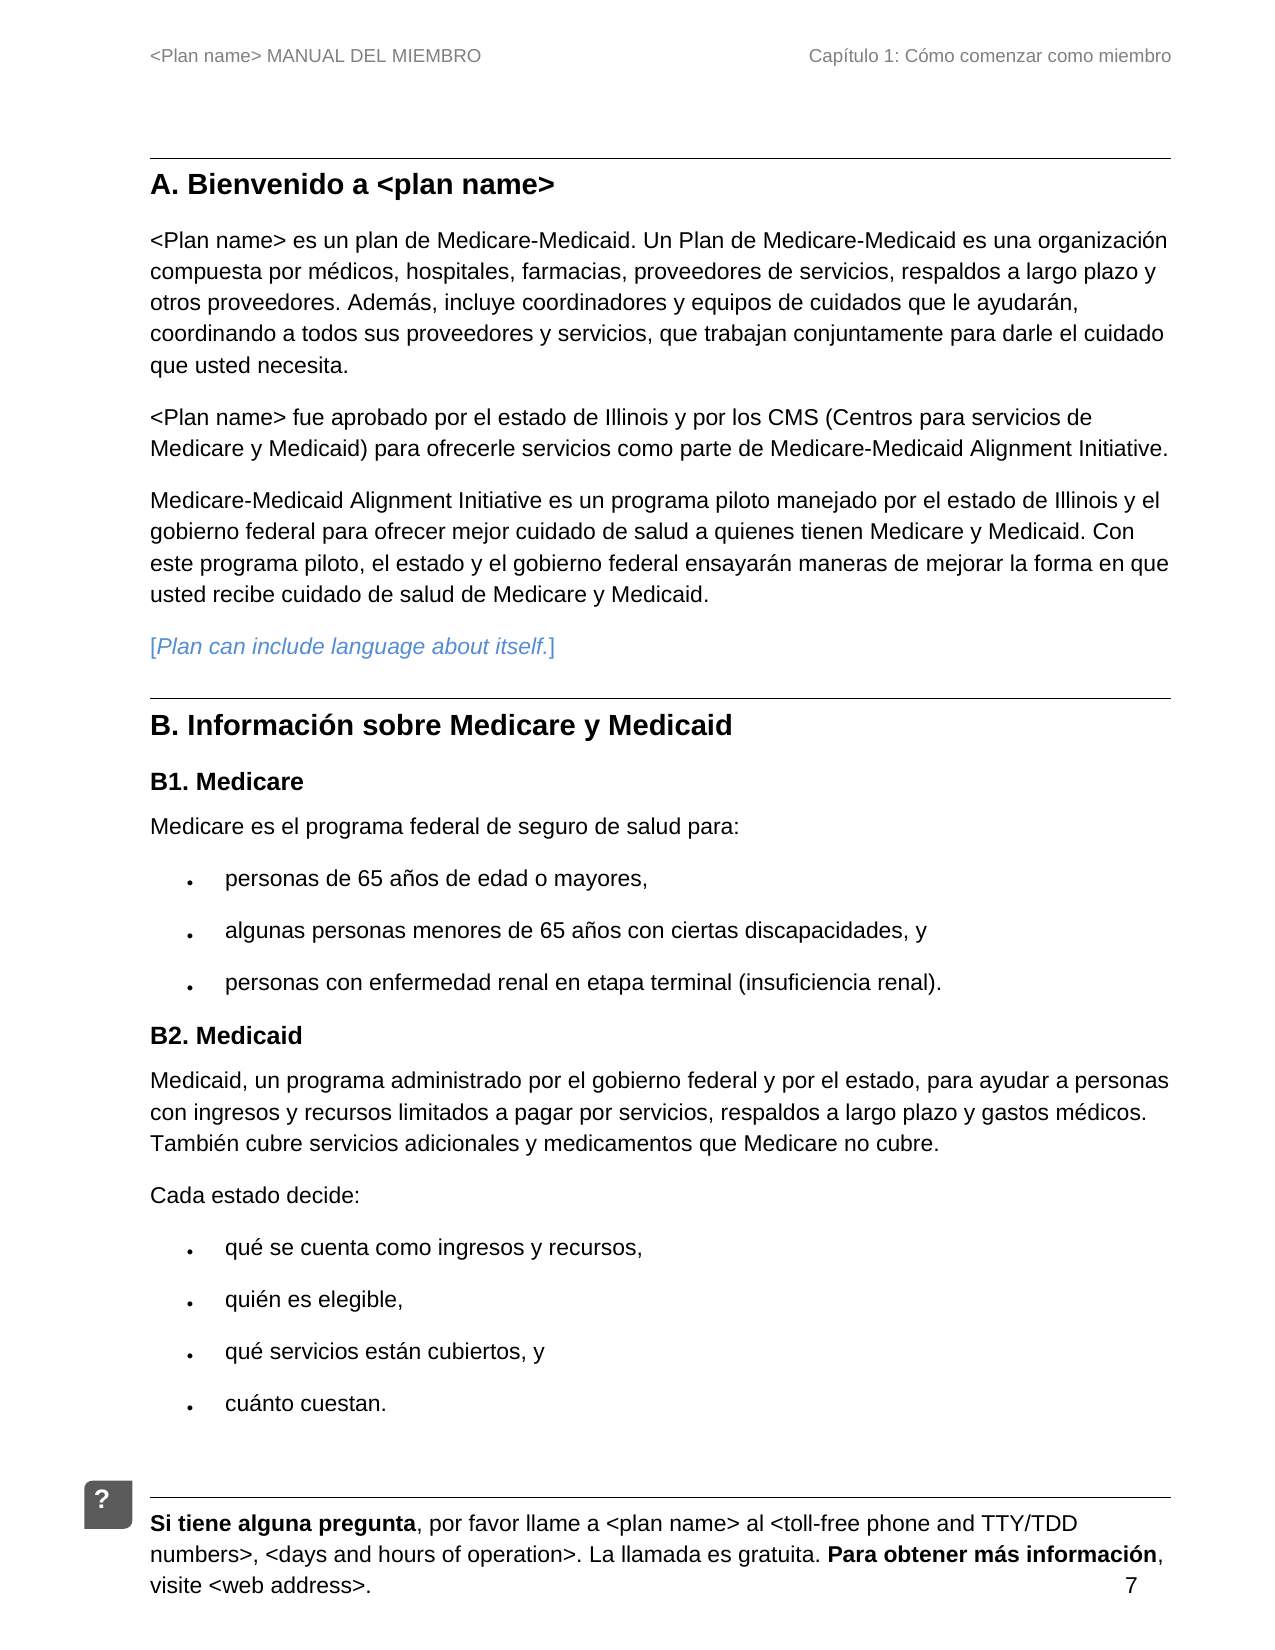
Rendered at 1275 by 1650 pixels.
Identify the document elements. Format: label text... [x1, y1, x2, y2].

list algunas personas menores de 65 años con ciertas discapacidades, y [187, 914, 1096, 945]
text [Plan can include language about itself.] [150, 629, 1171, 661]
subtitle B2. Medicaid [150, 1018, 1096, 1051]
subtitle B. Información sobre Medicare y Medicaid [150, 699, 1171, 743]
subtitle A. Bienvenido a <plan name> [150, 159, 1171, 202]
text <Plan name> fue aprobado por el estado de Illinois y por los CMS (Centros para servicios de Medicare y Medicaid) para ofrecerle servicios como parte de Medicare-Medicaid Alignment Initiative. [150, 400, 1171, 463]
subtitle B1. Medicare [150, 764, 1096, 797]
text Medicare es el programa federal de seguro de salud para: [150, 809, 1171, 841]
list qué se cuenta como ingresos y recursos, [187, 1230, 1096, 1262]
list personas con enfermedad renal en etapa terminal (insuficiencia renal). [187, 966, 1096, 997]
list cuánto cuestan. [187, 1387, 1096, 1418]
text Cada estado decide: [150, 1178, 1171, 1209]
list qué servicios están cubiertos, y [187, 1334, 1096, 1366]
text Medicare-Medicaid Alignment Initiative es un programa piloto manejado por el estado de Illinois y el gobierno federal para ofrecer mejor cuidado de salud a quienes tienen Medicare y Medicaid. Con este programa piloto, el estado y el gobierno federal ensayarán maneras de mejorar la forma en que usted recibe cuidado de salud de Medicare y Medicaid. [150, 483, 1171, 608]
text Medicaid, un programa administrado por el gobierno federal y por el estado, para ayudar a personas con ingresos y recursos limitados a pagar por servicios, respaldos a largo plazo y gastos médicos. También cubre servicios adicionales y medicamentos que Medicare no cubre. [150, 1064, 1171, 1157]
list personas de 65 años de edad o mayores, [187, 862, 1096, 893]
list quién es elegible, [187, 1282, 1096, 1314]
text <Plan name> es un plan de Medicare-Medicaid. Un Plan de Medicare-Medicaid es una organización compuesta por médicos, hospitales, farmacias, proveedores de servicios, respaldos a largo plazo y otros proveedores. Además, incluye coordinadores y equipos de cuidados que le ayudarán, coordinando a todos sus proveedores y servicios, que trabajan conjuntamente para darle el cuidado que usted necesita. [150, 223, 1171, 379]
